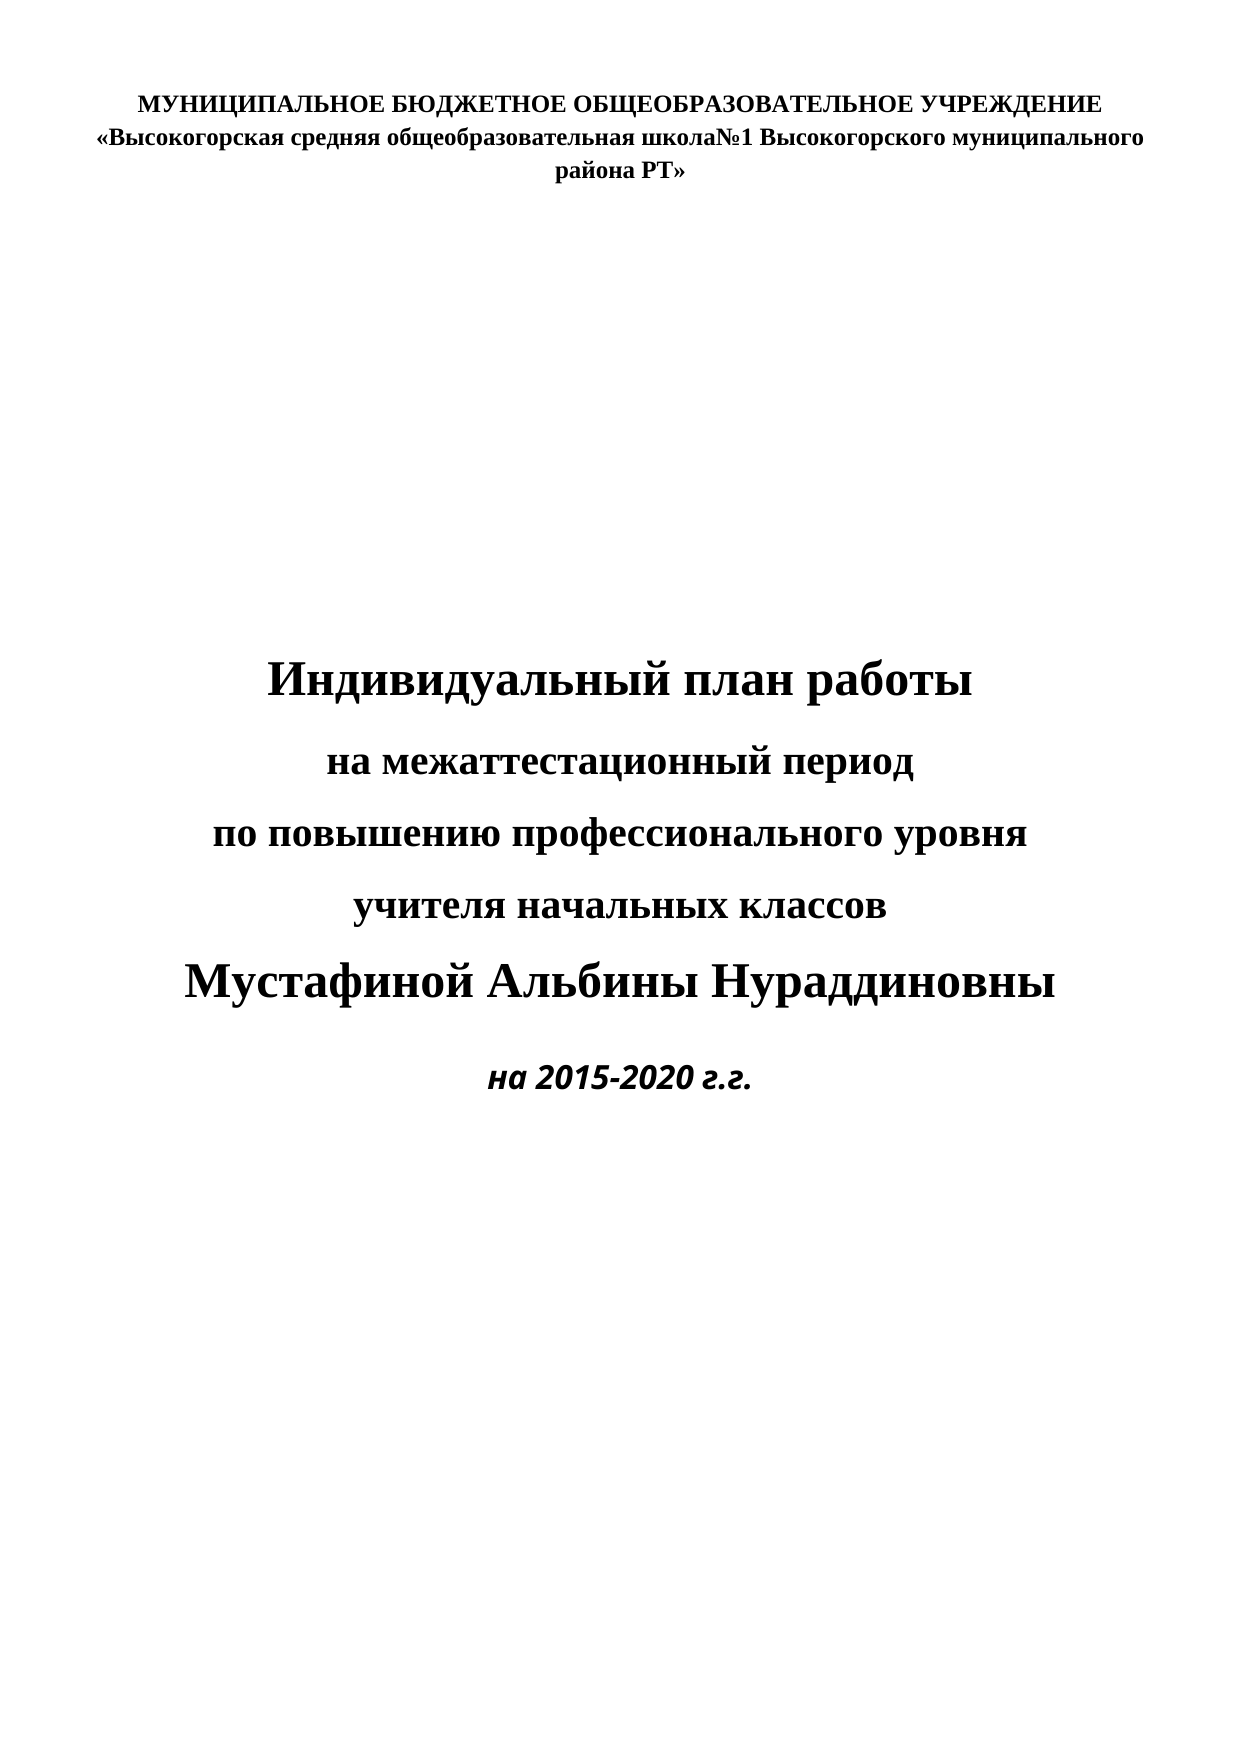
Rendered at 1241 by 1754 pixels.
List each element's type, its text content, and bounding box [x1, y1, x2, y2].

title Мустафиной Альбины Нураддиновны [89, 951, 1152, 1008]
title Индивидуальный план работы [89, 649, 1152, 707]
title учителя начальных классов [89, 879, 1152, 927]
title на 2015-2020 г.г. [89, 1054, 1152, 1099]
title по повышению профессионального уровня [89, 807, 1152, 855]
text МУНИЦИПАЛЬНОЕ БЮДЖЕТНОЕ ОБЩЕОБРАЗОВАТЕЛЬНОЕ УЧРЕЖДЕНИЕ «Высокогорская средняя общеобразовательная школа№1 Высокогорского муниципального района РТ» [89, 89, 1152, 183]
title на межаттестационный период [89, 735, 1152, 783]
